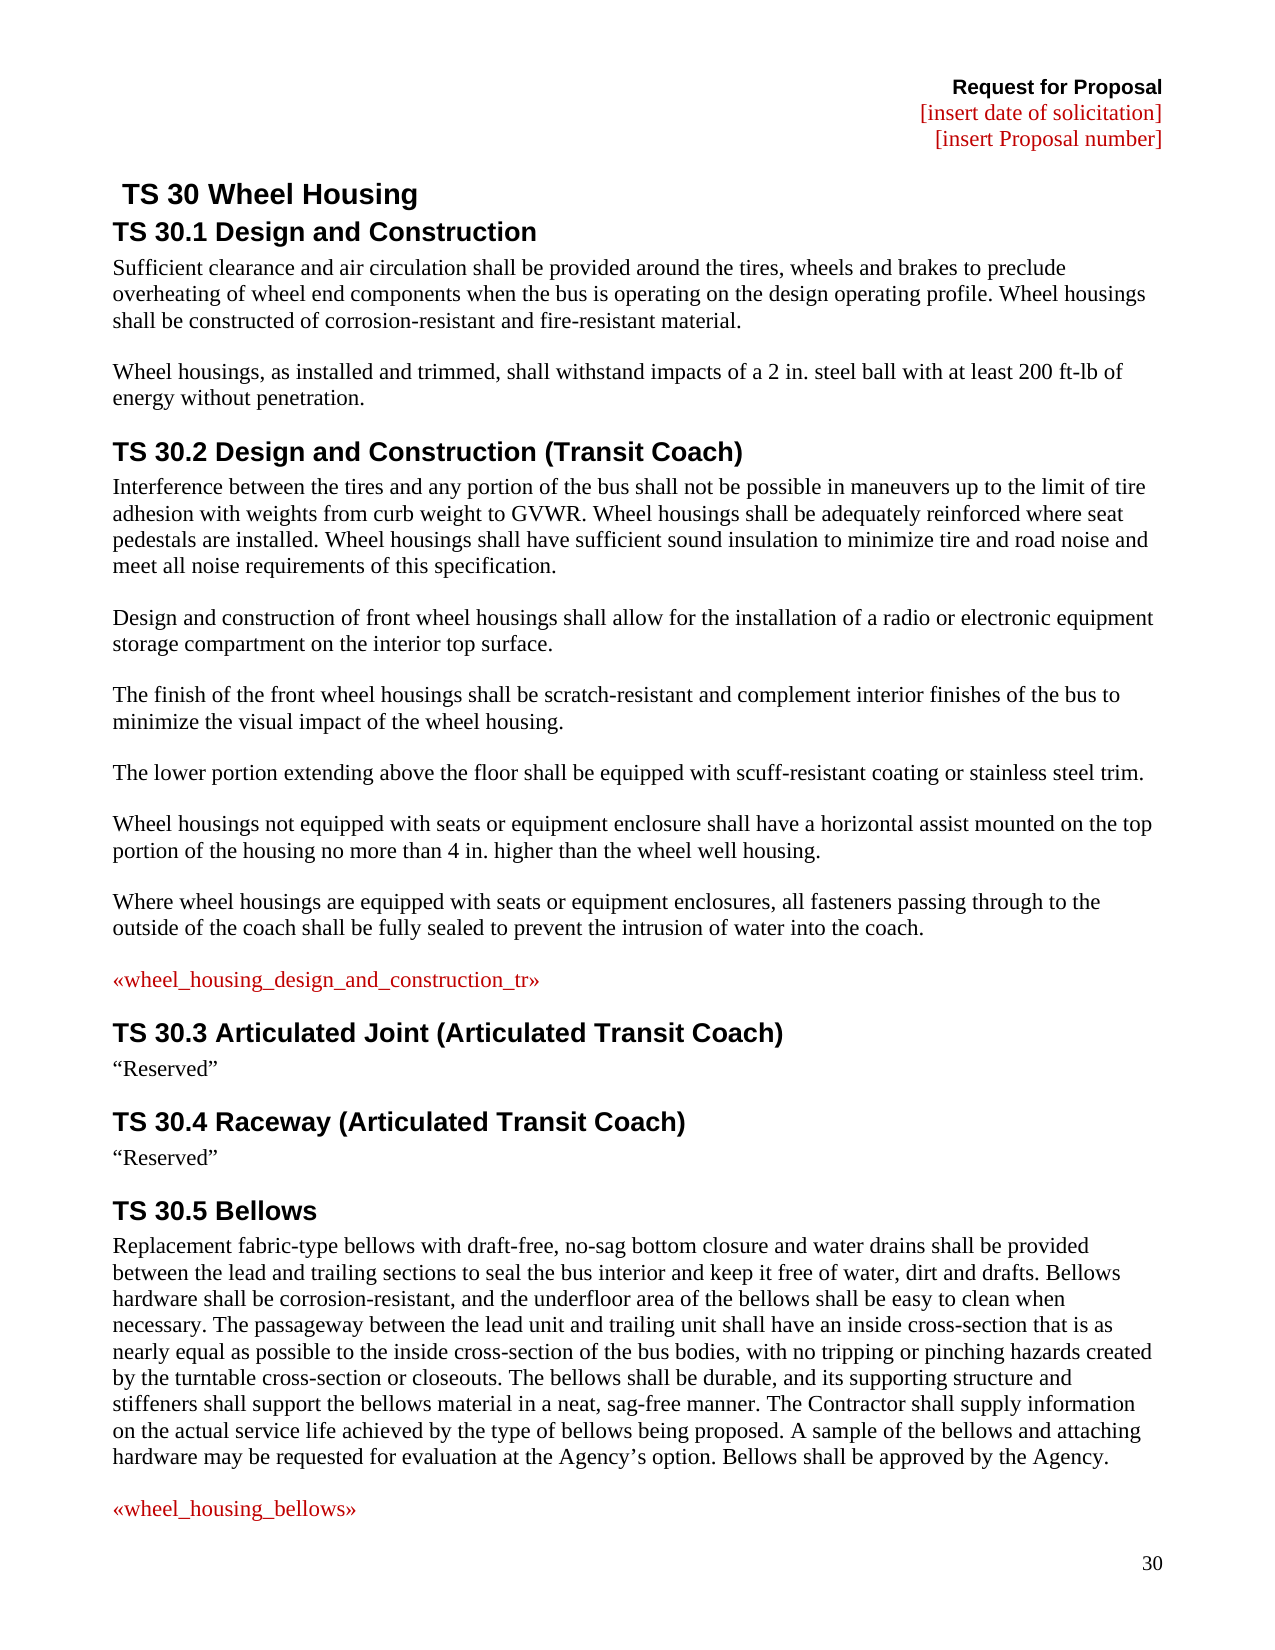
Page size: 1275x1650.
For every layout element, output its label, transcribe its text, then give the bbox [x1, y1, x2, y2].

text “Reserved” [112, 1143, 1162, 1170]
subtitle Design and Construction (Transit Coach) [112, 436, 1162, 467]
text “Reserved” [112, 1055, 1162, 1081]
text «wheel_housing_design_and_construction_tr» [112, 966, 1162, 992]
text The finish of the front wheel housings shall be scratch-resistant and complement interior finishes of the bus to minimize the visual impact of the wheel housing. [112, 681, 1162, 734]
text Interference between the tires and any portion of the bus shall not be possible in maneuvers up to the limit of tire adhesion with weights from curb weight to GVWR. Wheel housings shall be adequately reinforced where seat pedestals are installed. Wheel housings shall have sufficient sound insulation to minimize tire and road noise and meet all noise requirements of this specification. [112, 473, 1162, 579]
text Replacement fabric-type bellows with draft-free, no-sag bottom closure and water drains shall be provided between the lead and trailing sections to seal the bus interior and keep it free of water, dirt and drafts. Bellows hardware shall be corrosion-resistant, and the underfloor area of the bellows shall be easy to clean when necessary. The passageway between the lead unit and trailing unit shall have an inside cross-section that is as nearly equal as possible to the inside cross-section of the bus bodies, with no tripping or pinching hazards created by the turntable cross-section or closeouts. The bellows shall be durable, and its supporting structure and stiffeners shall support the bellows material in a neat, sag-free manner. The Contractor shall supply information on the actual service life achieved by the type of bellows being proposed. A sample of the bellows and attaching hardware may be requested for evaluation at the Agency’s option. Bellows shall be approved by the Agency. [112, 1232, 1162, 1469]
subtitle Articulated Joint (Articulated Transit Coach) [112, 1017, 1162, 1048]
text Where wheel housings are equipped with seats or equipment enclosures, all fasteners passing through to the outside of the coach shall be fully sealed to prevent the intrusion of water into the coach. [112, 888, 1162, 941]
subtitle Wheel Housing [122, 177, 1162, 210]
subtitle Design and Construction [112, 216, 1162, 248]
text «wheel_housing_bellows» [112, 1494, 1149, 1521]
subtitle Bellows [112, 1195, 1162, 1226]
text Wheel housings, as installed and trimmed, shall withstand impacts of a 2 in. steel ball with at least 200 ft-lb of energy without penetration. [112, 358, 1162, 411]
text The lower portion extending above the floor shall be equipped with scuff-resistant coating or stainless steel trim. [112, 759, 1162, 785]
text Wheel housings not equipped with seats or equipment enclosure shall have a horizontal assist mounted on the top portion of the housing no more than 4 in. higher than the wheel well housing. [112, 810, 1162, 863]
text Design and construction of front wheel housings shall allow for the installation of a radio or electronic equipment storage compartment on the interior top surface. [112, 604, 1162, 656]
subtitle Raceway (Articulated Transit Coach) [112, 1106, 1162, 1137]
text Sufficient clearance and air circulation shall be provided around the tires, wheels and brakes to preclude overheating of wheel end components when the bus is operating on the design operating profile. Wheel housings shall be constructed of corrosion-resistant and fire-resistant material. [112, 254, 1162, 333]
